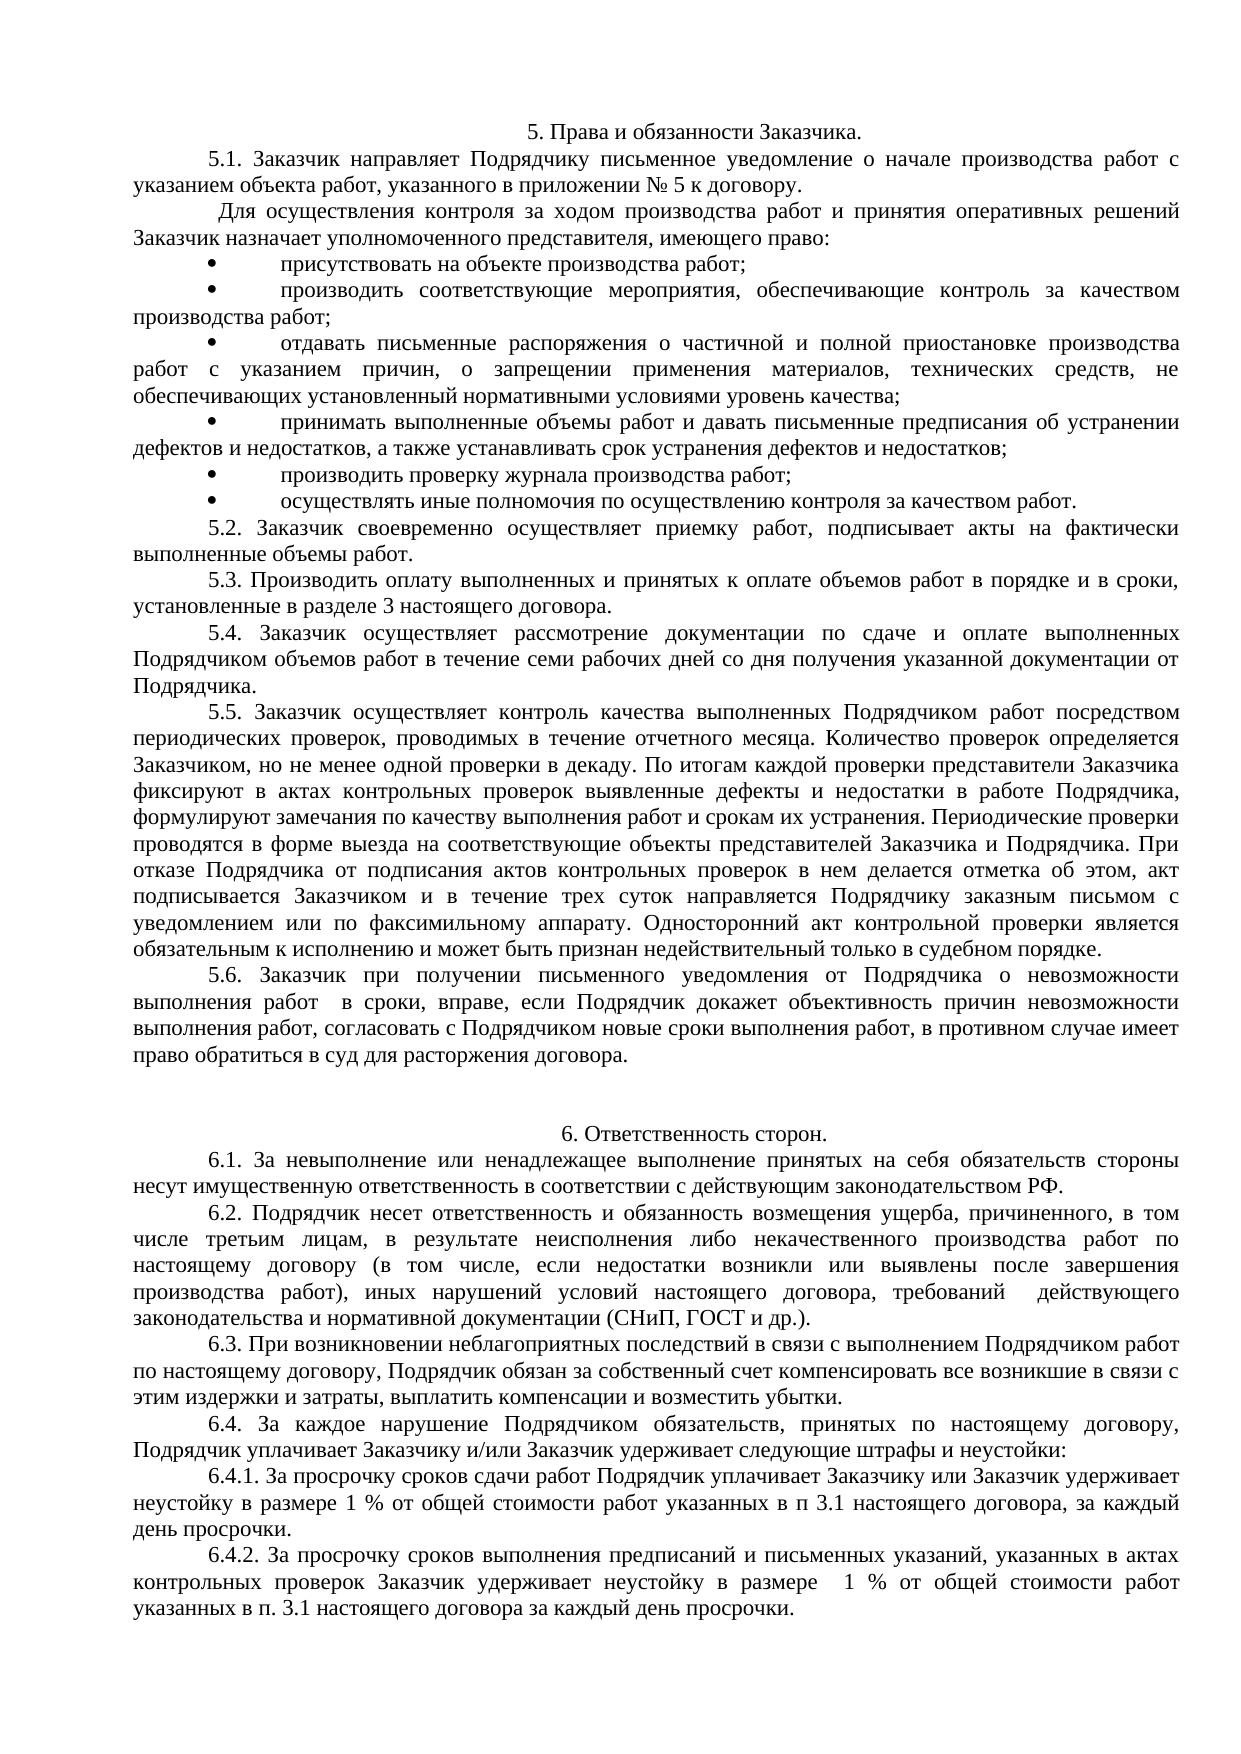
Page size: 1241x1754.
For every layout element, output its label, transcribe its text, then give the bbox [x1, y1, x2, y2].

text 5.2. Заказчик своевременно осуществляет приемку работ, подписывает акты на фактически выполненные объемы работ. [133, 513, 1181, 566]
text 5.5. Заказчик осуществляет контроль качества выполненных Подрядчиком работ посредством периодических проверок, проводимых в течение отчетного месяца. Количество проверок определяется Заказчиком, но не менее одной проверки в декаду. По итогам каждой проверки представители Заказчика фиксируют в актах контрольных проверок выявленные дефекты и недостатки в работе Подрядчика, формулируют замечания по качеству выполнения работ и срокам их устранения. Периодические проверки проводятся в форме выезда на соответствующие объекты представителей Заказчика и Подрядчика. При отказе Подрядчика от подписания актов контрольных проверок в нем делается отметка об этом, акт подписывается Заказчиком и в течение трех суток направляется Подрядчику заказным письмом с уведомлением или по факсимильному аппарату. Односторонний акт контрольной проверки является обязательным к исполнению и может быть признан недействительный только в судебном порядке. [133, 698, 1181, 962]
text 5.4. Заказчик осуществляет рассмотрение документации по сдаче и оплате выполненных Подрядчиком объемов работ в течение семи рабочих дней со дня получения указанной документации от Подрядчика. [133, 619, 1181, 698]
text 5.3. Производить оплату выполненных и принятых к оплате объемов работ в порядке и в сроки, установленные в разделе 3 настоящего договора. [133, 566, 1181, 619]
text 5. Права и обязанности Заказчика. [133, 118, 1181, 144]
text Для осуществления контроля за ходом производства работ и принятия оперативных решений Заказчик назначает уполномоченного представителя, имеющего право: [133, 197, 1181, 250]
text 6.2. Подрядчик несет ответственность и обязанность возмещения ущерба, причиненного, в том числе третьим лицам, в результате неисполнения либо некачественного производства работ по настоящему договору (в том числе, если недостатки возникли или выявлены после завершения производства работ), иных нарушений условий настоящего договора, требований действующего законодательства и нормативной документации (СНиП, ГОСТ и др.). [133, 1199, 1181, 1331]
text 5.6. Заказчик при получении письменного уведомления от Подрядчика о невозможности выполнения работ в сроки, вправе, если Подрядчик докажет объективность причин невозможности выполнения работ, согласовать с Подрядчиком новые сроки выполнения работ, в противном случае имеет право обратиться в суд для расторжения договора. [133, 962, 1181, 1067]
text 5.1. Заказчик направляет Подрядчику письменное уведомление о начале производства работ с указанием объекта работ, указанного в приложении № 5 к договору. [133, 144, 1181, 197]
list осуществлять иные полномочия по осуществлению контроля за качеством работ. [133, 487, 1181, 513]
text 6.4.2. За просрочку сроков выполнения предписаний и письменных указаний, указанных в актах контрольных проверок Заказчик удерживает неустойку в размере 1 % от общей стоимости работ указанных в п. 3.1 настоящего договора за каждый день просрочки. [133, 1541, 1181, 1620]
list присутствовать на объекте производства работ; [133, 250, 1181, 276]
text 6.4. За каждое нарушение Подрядчиком обязательств, принятых по настоящему договору, Подрядчик уплачивает Заказчику и/или Заказчик удерживает следующие штрафы и неустойки: [133, 1409, 1181, 1462]
list производить проверку журнала производства работ; [133, 461, 1181, 487]
text 6.4.1. За просрочку сроков сдачи работ Подрядчик уплачивает Заказчику или Заказчик удерживает неустойку в размере 1 % от общей стоимости работ указанных в п 3.1 настоящего договора, за каждый день просрочки. [133, 1462, 1181, 1541]
list принимать выполненные объемы работ и давать письменные предписания об устранении дефектов и недостатков, а также устанавливать срок устранения дефектов и недостатков; [133, 408, 1181, 461]
text 6. Ответственность сторон. [133, 1120, 1181, 1146]
text 6.3. При возникновении неблагоприятных последствий в связи с выполнением Подрядчиком работ по настоящему договору, Подрядчик обязан за собственный счет компенсировать все возникшие в связи с этим издержки и затраты, выплатить компенсации и возместить убытки. [133, 1331, 1181, 1409]
list отдавать письменные распоряжения о частичной и полной приостановке производства работ с указанием причин, о запрещении применения материалов, технических средств, не обеспечивающих установленный нормативными условиями уровень качества; [133, 329, 1181, 408]
text 6.1. За невыполнение или ненадлежащее выполнение принятых на себя обязательств стороны несут имущественную ответственность в соответствии с действующим законодательством РФ. [133, 1146, 1181, 1199]
list производить соответствующие мероприятия, обеспечивающие контроль за качеством производства работ; [133, 276, 1181, 329]
